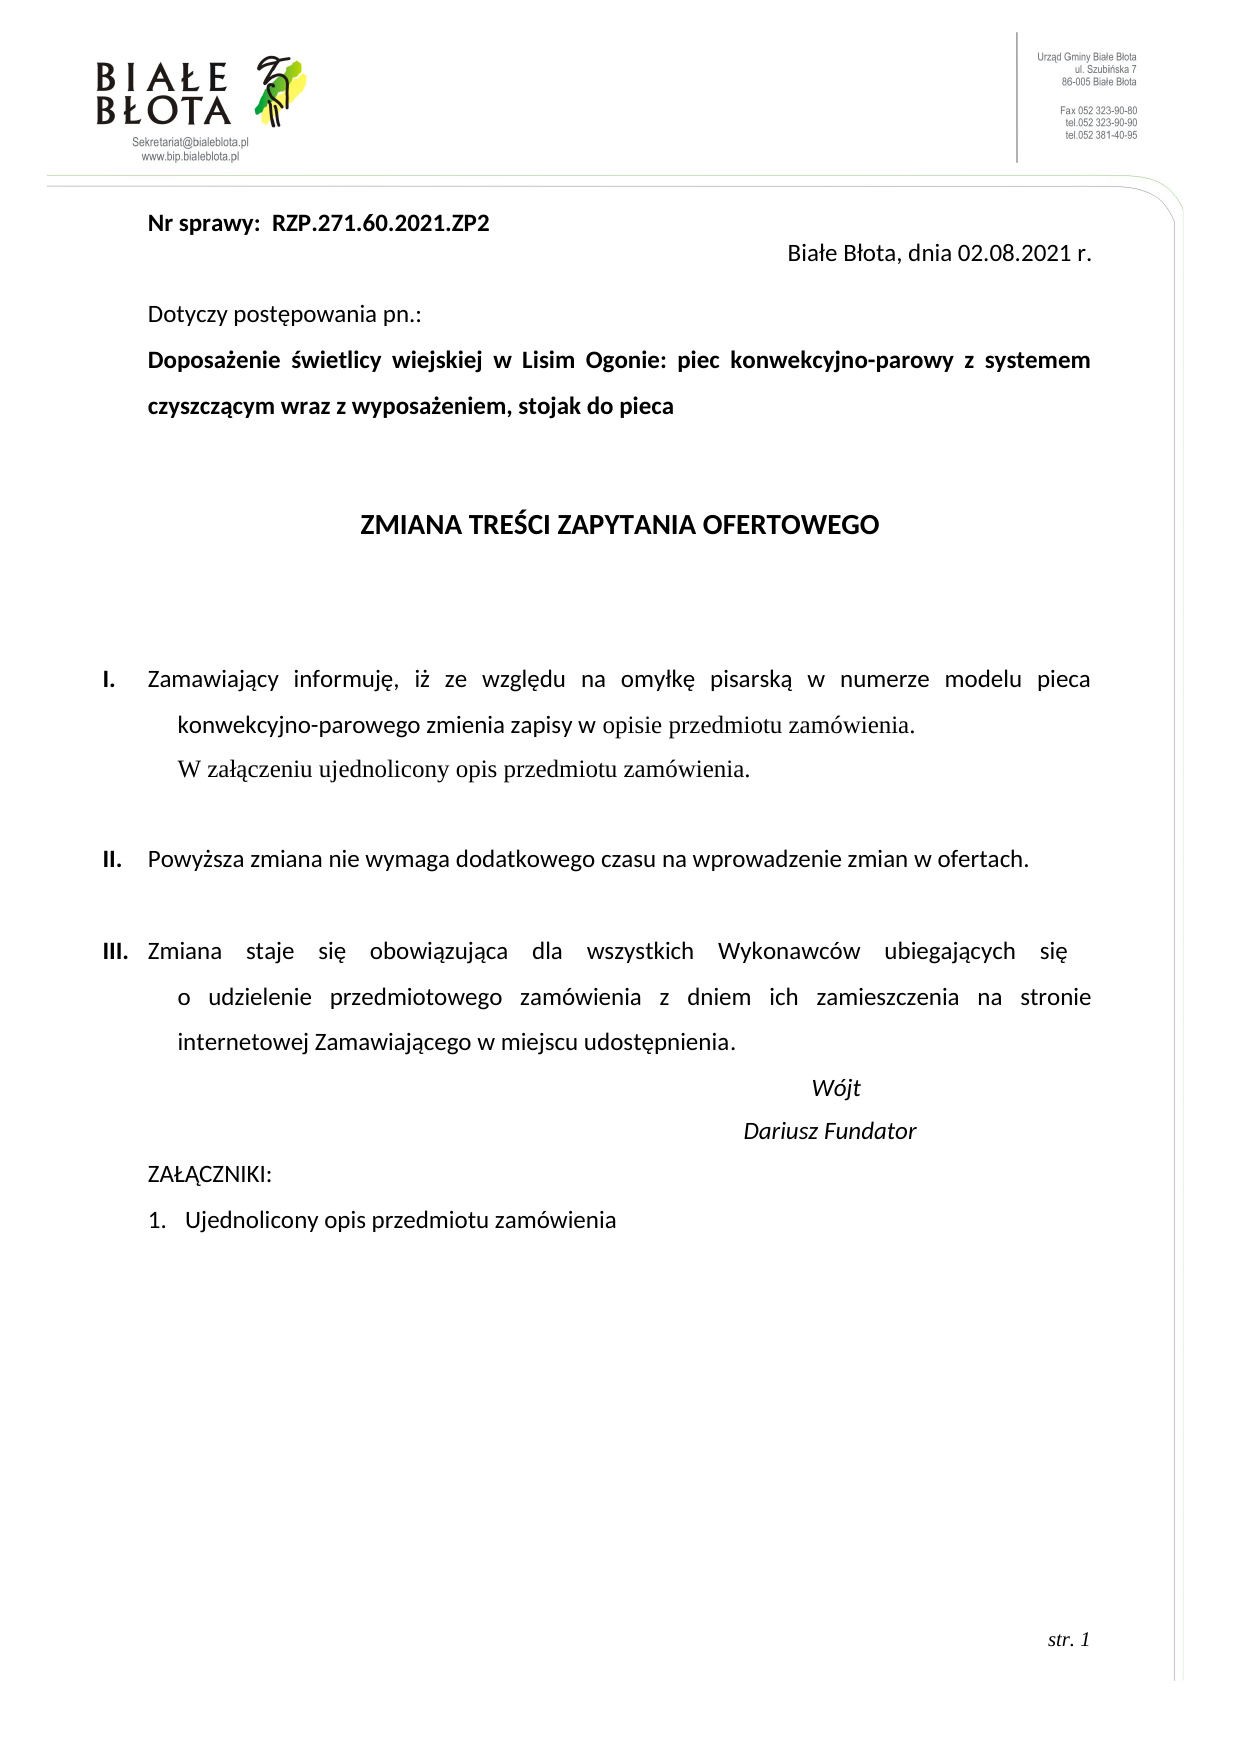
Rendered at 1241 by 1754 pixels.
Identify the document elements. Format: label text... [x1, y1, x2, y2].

text Nr sprawy: RZP.271.60.2021.ZP2 [148, 207, 1092, 237]
text ZMIANA TREŚCI ZAPYTANIA OFERTOWEGO [148, 506, 1092, 542]
text Wójt [102, 1072, 1092, 1103]
text Dotyczy postępowania pn.: [148, 298, 1092, 329]
list Powyższa zmiana nie wymaga dodatkowego czasu na wprowadzenie zmian w ofertach. [102, 843, 1092, 874]
list Zmiana staje się obowiązująca dla wszystkich Wykonawców ubiegających się o udzielenie przedmiotowego zamówienia z dniem ich zamieszczenia na stronie internetowej Zamawiającego w miejscu udostępnienia. [102, 935, 1092, 1057]
list Ujednolicony opis przedmiotu zamówienia [148, 1204, 1092, 1234]
text Doposażenie świetlicy wiejskiej w Lisim Ogonie: piec konwekcyjno-parowy z systemem czyszczącym wraz z wyposażeniem, stojak do pieca [148, 344, 1092, 420]
text ZAŁĄCZNIKI: [148, 1158, 1092, 1189]
picture [46, 32, 1184, 1681]
list W załączeniu ujednolicony opis przedmiotu zamówienia. [177, 754, 1092, 783]
list Zamawiający informuję, iż ze względu na omyłkę pisarską w numerze modelu pieca konwekcyjno-parowego zmienia zapisy w opisie przedmiotu zamówienia. [102, 663, 1092, 739]
text Białe Błota, dnia 02.08.2021 r. [148, 237, 1092, 268]
text Dariusz Fundator [102, 1115, 1092, 1146]
